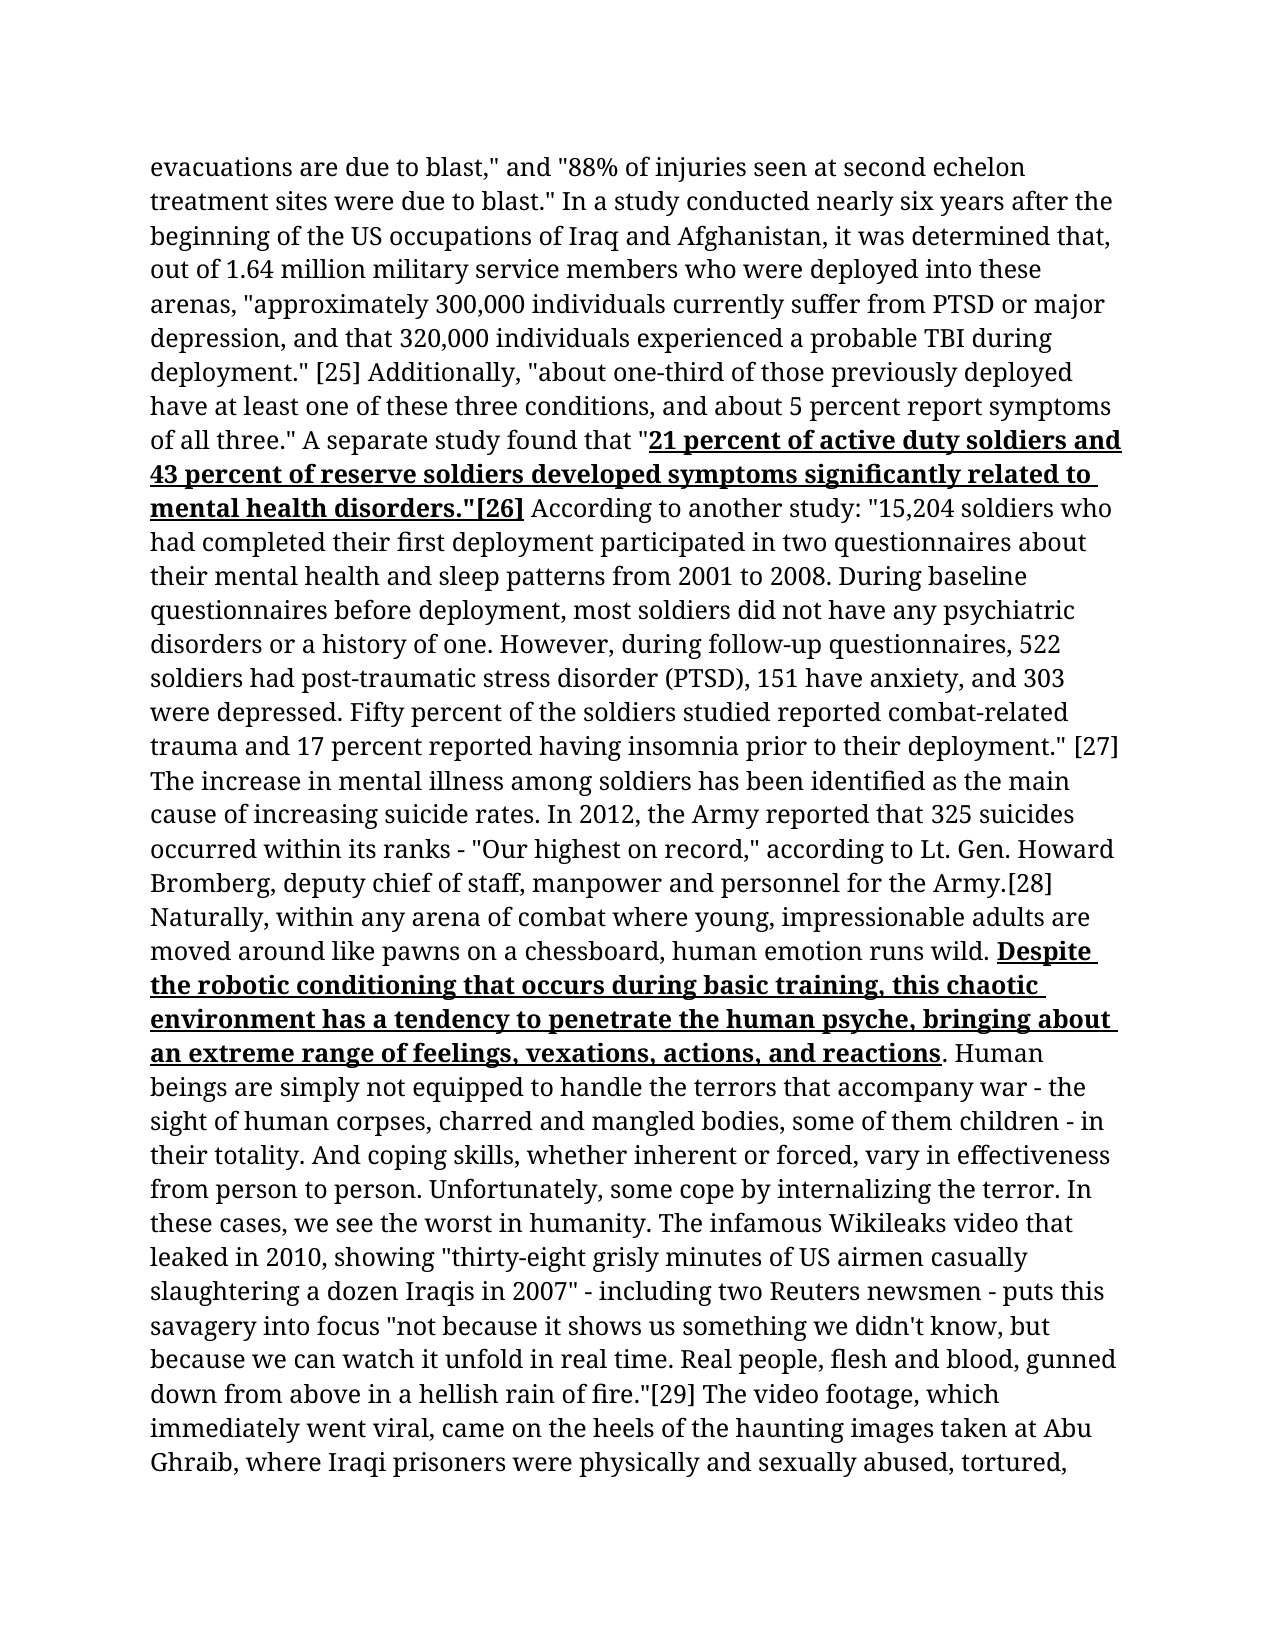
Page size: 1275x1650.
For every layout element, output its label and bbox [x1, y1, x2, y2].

text [150, 150, 1125, 1478]
